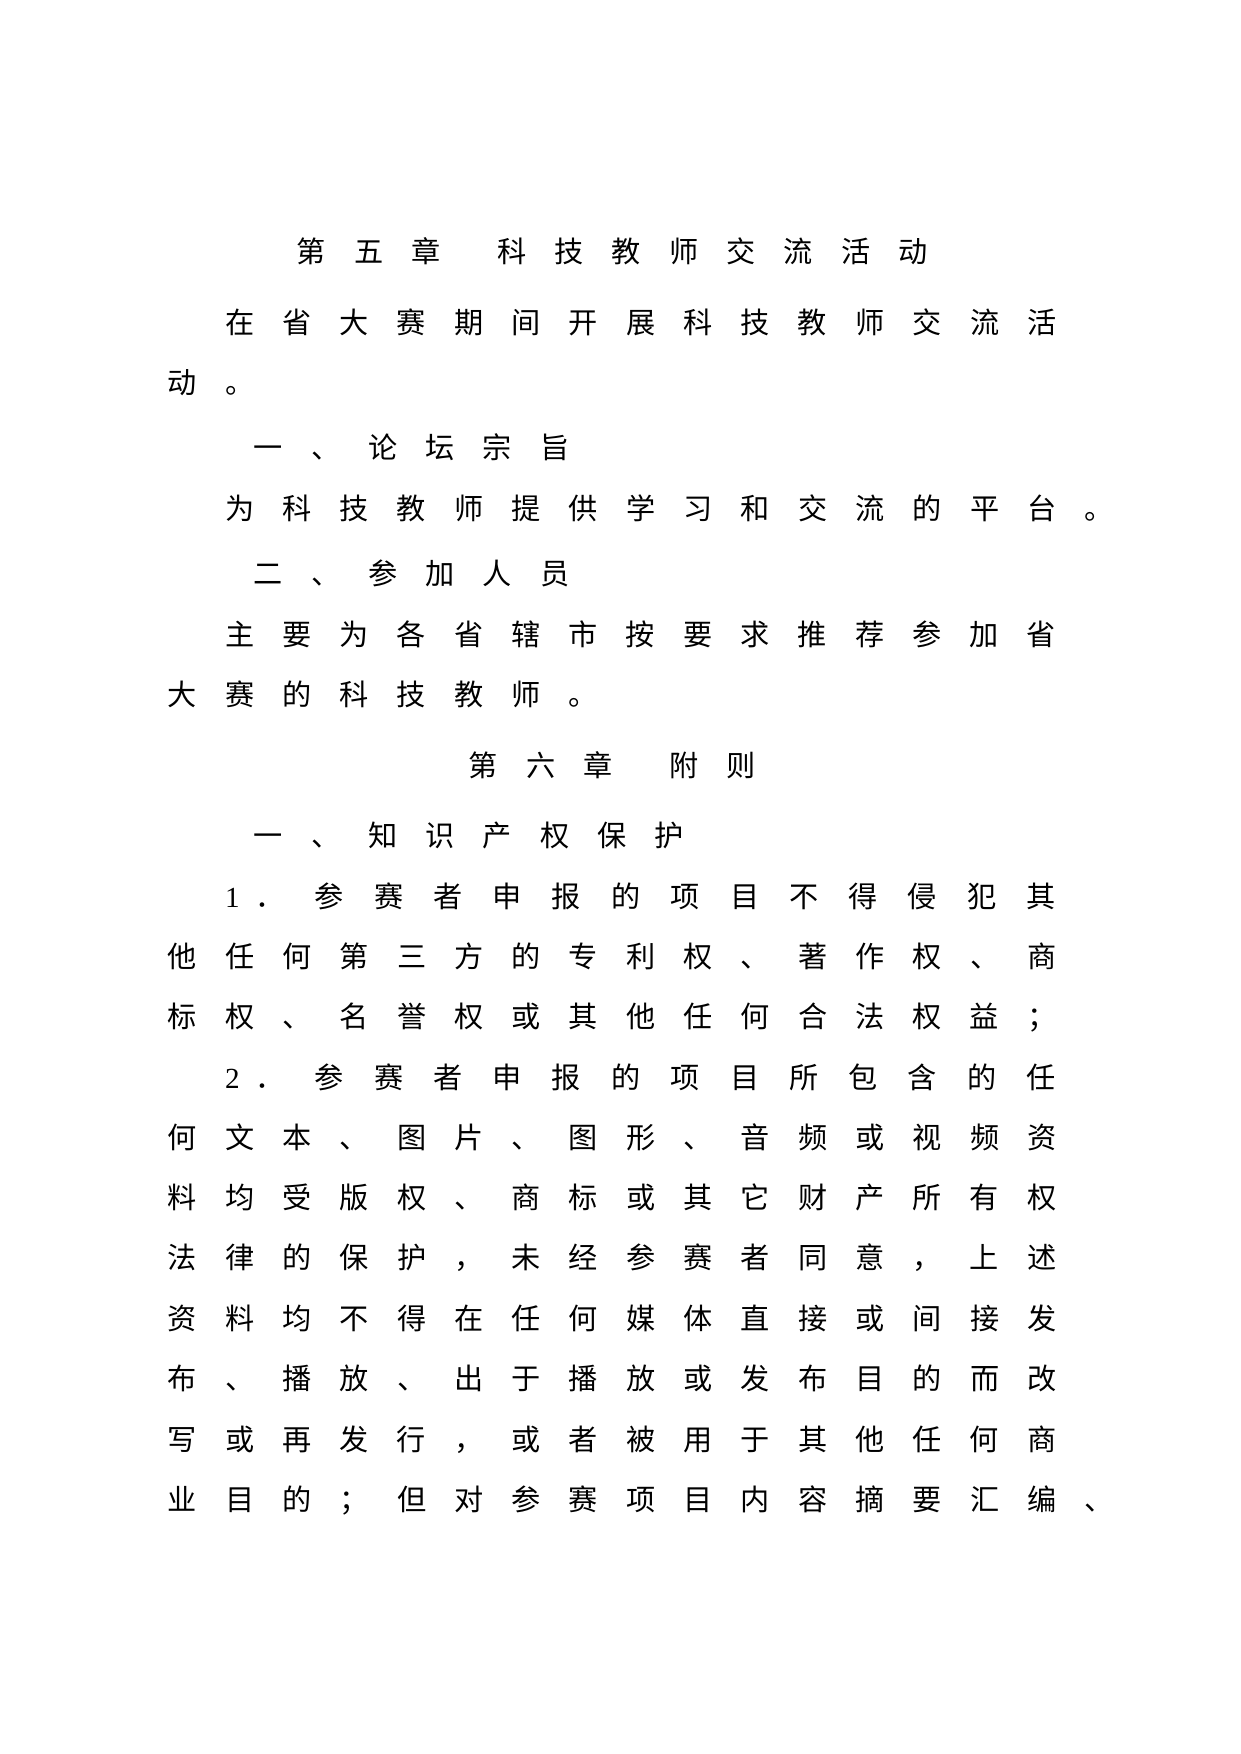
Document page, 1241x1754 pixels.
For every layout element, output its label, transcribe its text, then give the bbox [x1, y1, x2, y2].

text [168, 1045, 1084, 1528]
subtitle 二、参加人员 [168, 542, 1084, 602]
text 主要为各省辖市按要求推荐参加省大赛的科技教师。 [168, 602, 1084, 723]
subtitle 一、知识产权保护 [168, 804, 1084, 864]
subtitle 一、论坛宗旨 [168, 416, 1084, 476]
subtitle 第五章 科技教师交流活动 [168, 219, 1084, 280]
text 为科技教师提供学习和交流的平台。 [168, 476, 1084, 537]
text 1．参赛者申报的项目不得侵犯其他任何第三方的专利权、著作权、商标权、名誉权或其他任何合法权益； [168, 864, 1084, 1045]
text 在省大赛期间开展科技教师交流活动。 [168, 290, 1084, 411]
subtitle 第六章 附则 [168, 733, 1084, 793]
